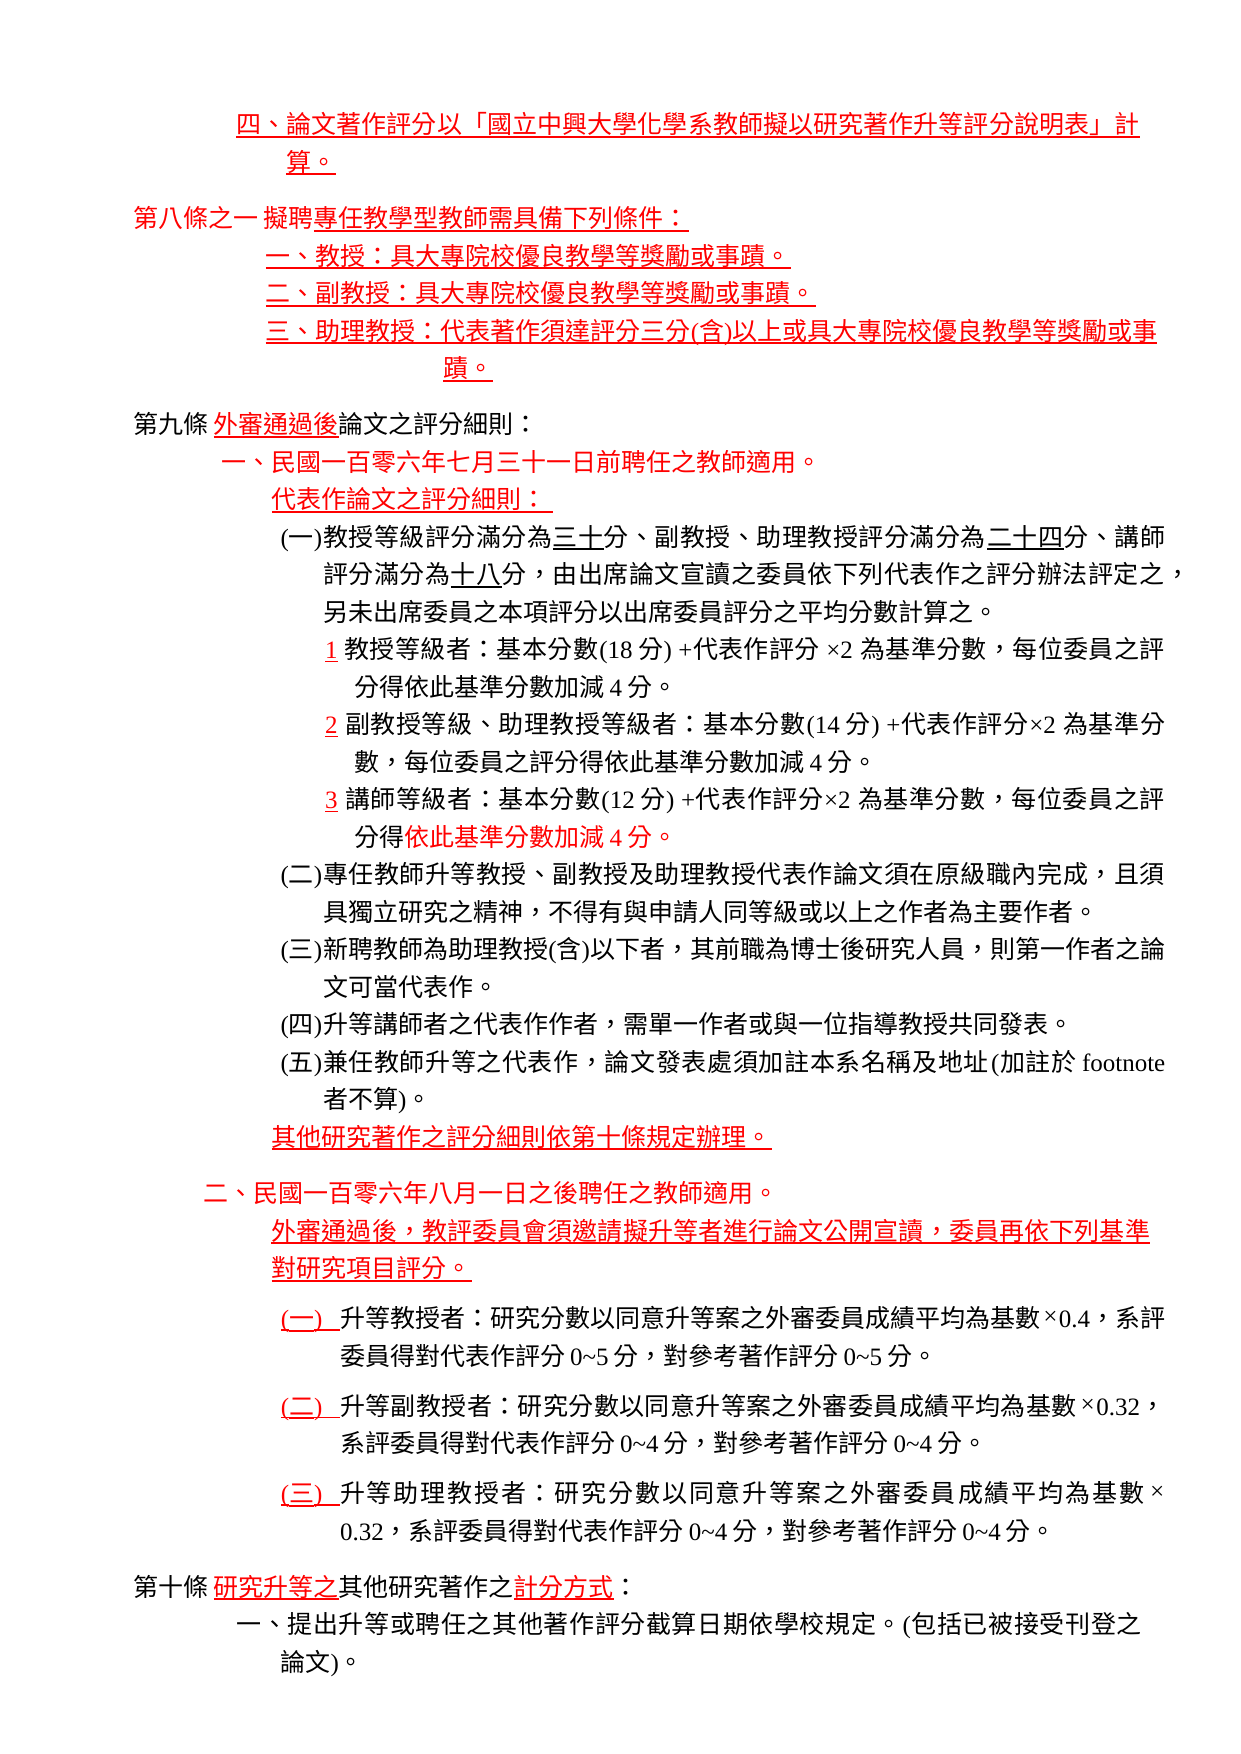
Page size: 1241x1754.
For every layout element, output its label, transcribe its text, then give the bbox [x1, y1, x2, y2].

text 1 教授等級者：基本分數(18分) +代表作評分 ×2 為基準分數，每位委員之評分得依此基準分數加減4分。 [325, 629, 1165, 704]
list 升等助理教授者：研究分數以同意升等案之外審委員成績平均為基數0.32，系評委員得對代表作評分0~4分，對參考著作評分0~4分。 [281, 1473, 1165, 1548]
text 2 副教授等級、助理教授等級者：基本分數(14分) +代表作評分×2 為基準分數，每位委員之評分得依此基準分數加減4分。 [325, 704, 1165, 779]
text 其他研究著作之評分細則依第十條規定辦理。 [266, 1117, 1150, 1154]
list 升等副教授者：研究分數以同意升等案之外審委員成績平均為基數0.32，系評委員得對代表作評分0~4分，對參考著作評分0~4分。 [281, 1386, 1165, 1461]
text 三、助理教授：代表著作須達評分三分(含)以上或具大專院校優良教學等獎勵或事蹟。 [266, 311, 1165, 386]
list 教授等級評分滿分為三十分、副教授、助理教授評分滿分為二十四分、講師評分滿分為十八分，由出席論文宣讀之委員依下列代表作之評分辦法評定之，另未出席委員之本項評分以出席委員評分之平均分數計算之。 [280, 517, 1165, 629]
list 升等講師者之代表作作者，需單一作者或與一位指導教授共同發表。 [280, 1004, 1165, 1042]
list 專任教師升等教授、副教授及助理教授代表作論文須在原級職內完成，且須具獨立研究之精神，不得有與申請人同等級或以上之作者為主要作者。 [280, 854, 1165, 929]
text 第八條之一 擬聘專任教學型教師需具備下列條件： [133, 198, 1181, 236]
text 一、提出升等或聘任之其他著作評分截算日期依學校規定。(包括已被接受刊登之論文)。 [236, 1604, 1141, 1679]
text 第十條 研究升等之其他研究著作之計分方式： [133, 1567, 1141, 1604]
text 二、民國一百零六年八月一日之後聘任之教師適用。 [184, 1173, 1165, 1211]
text 四、論文著作評分以「國立中興大學化學系教師擬以研究著作升等評分說明表」計算。 [236, 104, 1141, 179]
text 代表作論文之評分細則： [266, 479, 1150, 517]
text 二、副教授：具大專院校優良教學等獎勵或事蹟。 [266, 273, 1141, 311]
text 外審通過後，教評委員會須邀請擬升等者進行論文公開宣讀，委員再依下列基準對研究項目評分。 [271, 1211, 1150, 1242]
list 新聘教師為助理教授(含)以下者，其前職為博士後研究人員，則第一作者之論文可當代表作。 [280, 929, 1165, 1004]
text 第九條 外審通過後論文之評分細則： [133, 404, 1150, 442]
list 兼任教師升等之代表作，論文發表處須加註本系名稱及地址(加註於footnote 者不算)。 [280, 1042, 1165, 1117]
text 3 講師等級者：基本分數(12分) +代表作評分×2 為基準分數，每位委員之評分得依此基準分數加減4分。 [325, 779, 1165, 854]
list 升等教授者：研究分數以同意升等案之外審委員成績平均為基數0.4，系評委員得對代表作評分0~5分，對參考著作評分0~5分。 [281, 1298, 1165, 1373]
text 一、民國一百零六年七月三十一日前聘任之教師適用。 [136, 442, 1150, 479]
text 外審通過後，教評委員會須邀請擬升等者進行論文公開宣讀，委員再依下列基準對研究項目評分。 [271, 1244, 1150, 1286]
text 一、教授：具大專院校優良教學等獎勵或事蹟。 [266, 236, 1141, 273]
